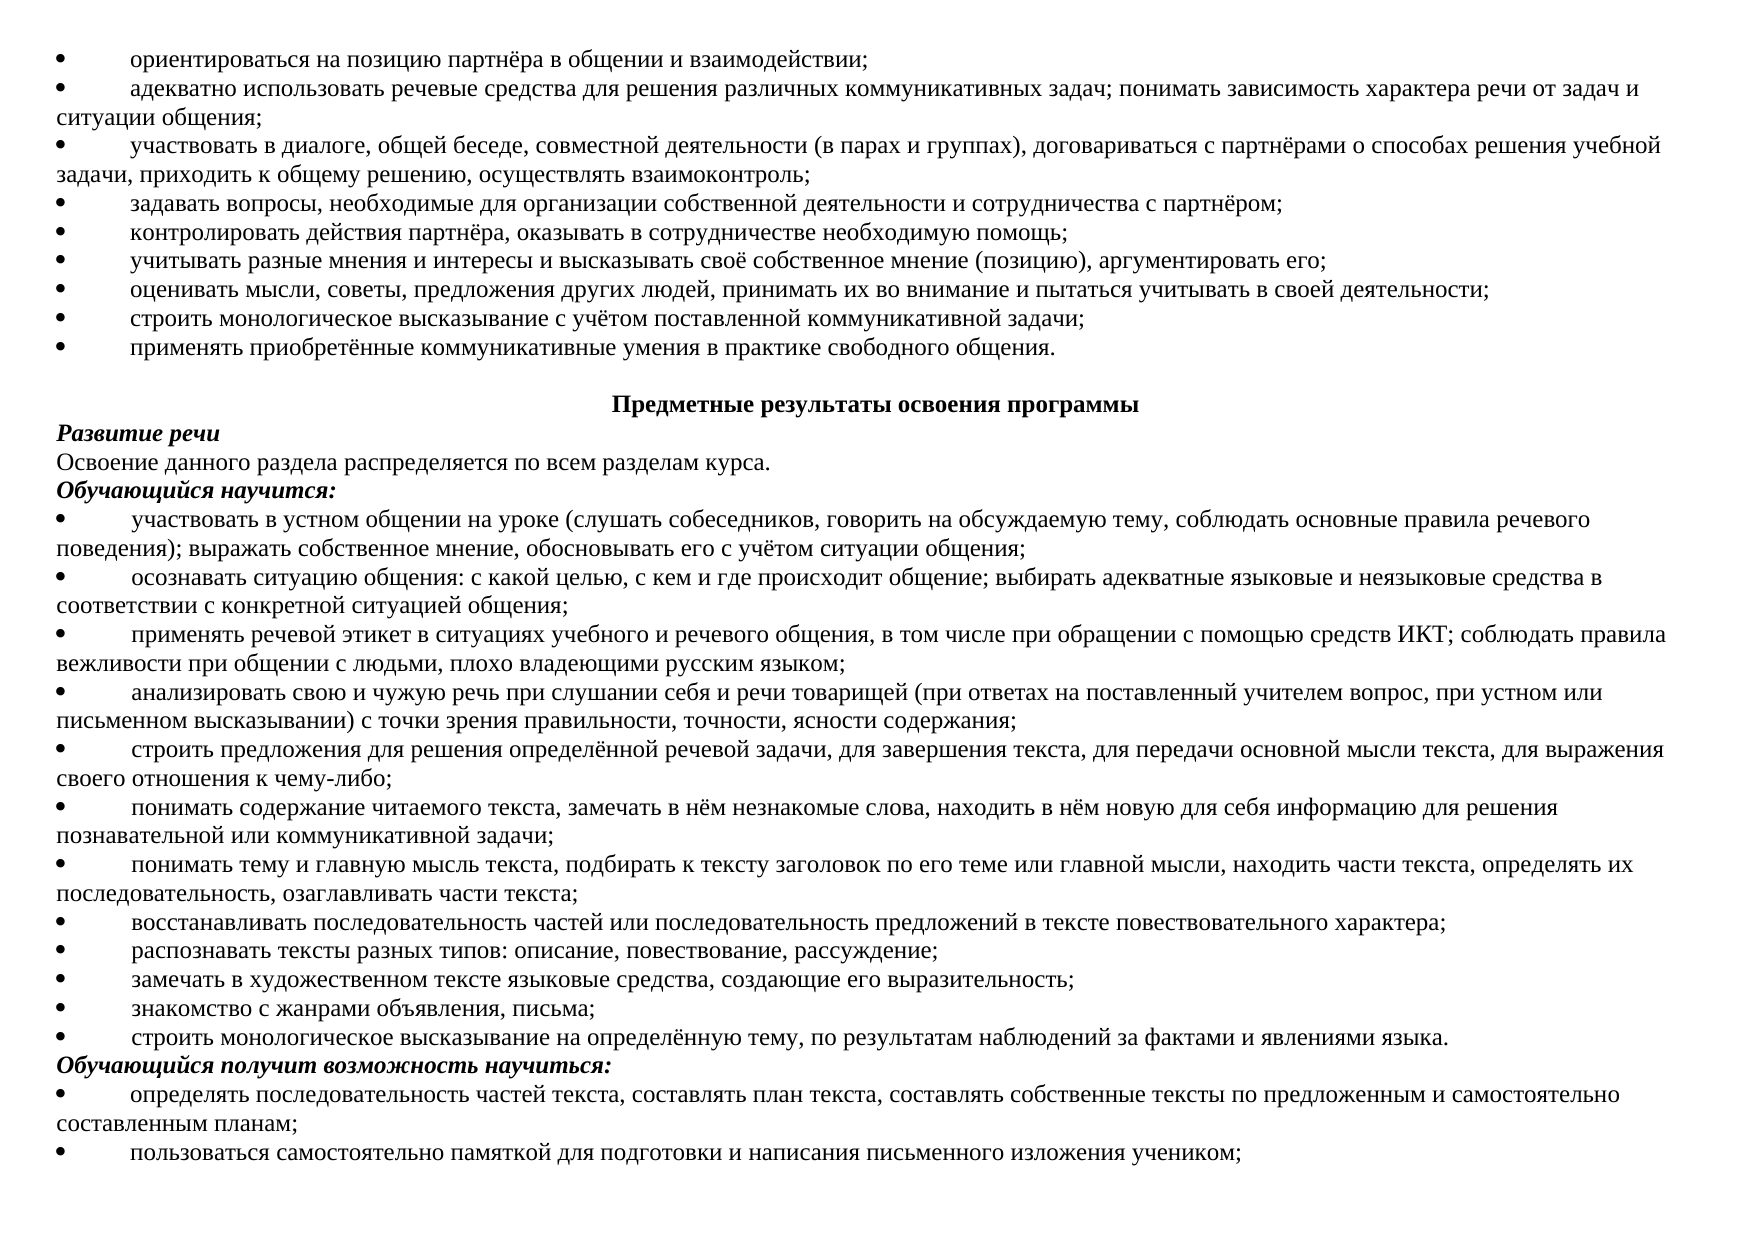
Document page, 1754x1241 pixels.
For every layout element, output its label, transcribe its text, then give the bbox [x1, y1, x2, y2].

list восстанавливать последовательность частей или последовательность предложений в тексте повествовательного характера; [56, 907, 1695, 936]
list осознавать ситуацию общения: с какой целью, с кем и где происходит общение; выбирать адекватные языковые и неязыковые средства в соответствии с конкретной ситуацией общения; [56, 562, 1695, 619]
list оценивать мысли, советы, предложения других людей, принимать их во внимание и пытаться учитывать в своей деятельности; [56, 274, 1695, 303]
text Предметные результаты освоения программы [56, 389, 1695, 418]
text Обучающийся получит возможность научиться: [56, 1051, 1695, 1079]
list пользоваться самостоятельно памяткой для подготовки и написания письменного изложения учеником; [56, 1137, 1695, 1166]
list строить предложения для решения определённой речевой задачи, для завершения текста, для передачи основной мысли текста, для выражения своего отношения к чему-либо; [56, 734, 1695, 792]
list замечать в художественном тексте языковые средства, создающие его выразительность; [56, 964, 1695, 993]
list участвовать в диалоге, общей беседе, совместной деятельности (в парах и группах), договариваться с партнёрами о способах решения учебной задачи, приходить к общему решению, осуществлять взаимоконтроль; [56, 131, 1695, 188]
list распознавать тексты разных типов: описание, повествование, рассуждение; [56, 936, 1695, 964]
text Освоение данного раздела распределяется по всем разделам курса. [56, 447, 1695, 476]
text Развитие речи [56, 418, 1695, 447]
list учитывать разные мнения и интересы и высказывать своё собственное мнение (позицию), аргументировать его; [56, 246, 1695, 274]
list задавать вопросы, необходимые для организации собственной деятельности и сотрудничества с партнёром; [56, 188, 1695, 217]
list применять речевой этикет в ситуациях учебного и речевого общения, в том числе при обращении с помощью средств ИКТ; соблюдать правила вежливости при общении с людьми, плохо владеющими русским языком; [56, 619, 1695, 677]
list строить монологическое высказывание на определённую тему, по результатам наблюдений за фактами и явлениями языка. [56, 1022, 1695, 1051]
list понимать содержание читаемого текста, замечать в нём незнакомые слова, находить в нём новую для себя информацию для решения познавательной или коммуникативной задачи; [56, 792, 1695, 849]
list строить монологическое высказывание с учётом поставленной коммуникативной задачи; [56, 303, 1695, 332]
list адекватно использовать речевые средства для решения различных коммуникативных задач; понимать зависимость характера речи от задач и ситуации общения; [56, 73, 1695, 131]
list анализировать свою и чужую речь при слушании себя и речи товарищей (при ответах на поставленный учителем вопрос, при устном или письменном высказывании) с точки зрения правильности, точности, ясности содержания; [56, 677, 1695, 734]
list ориентироваться на позицию партнёра в общении и взаимодействии; [56, 44, 1695, 73]
list контролировать действия партнёра, оказывать в сотрудничестве необходимую помощь; [56, 217, 1695, 246]
list участвовать в устном общении на уроке (слушать собеседников, говорить на обсуждаемую тему, соблюдать основные правила речевого поведения); выражать собственное мнение, обосновывать его с учётом ситуации общения; [56, 504, 1695, 562]
list понимать тему и главную мысль текста, подбирать к тексту заголовок по его теме или главной мысли, находить части текста, определять их последовательность, озаглавливать части текста; [56, 849, 1695, 907]
list применять приобретённые коммуникативные умения в практике свободного общения. [56, 332, 1695, 361]
list определять последовательность частей текста, составлять план текста, составлять собственные тексты по предложенным и самостоятельно составленным планам; [56, 1079, 1695, 1137]
text Обучающийся научится: [56, 476, 1695, 504]
list знакомство с жанрами объявления, письма; [56, 993, 1695, 1022]
